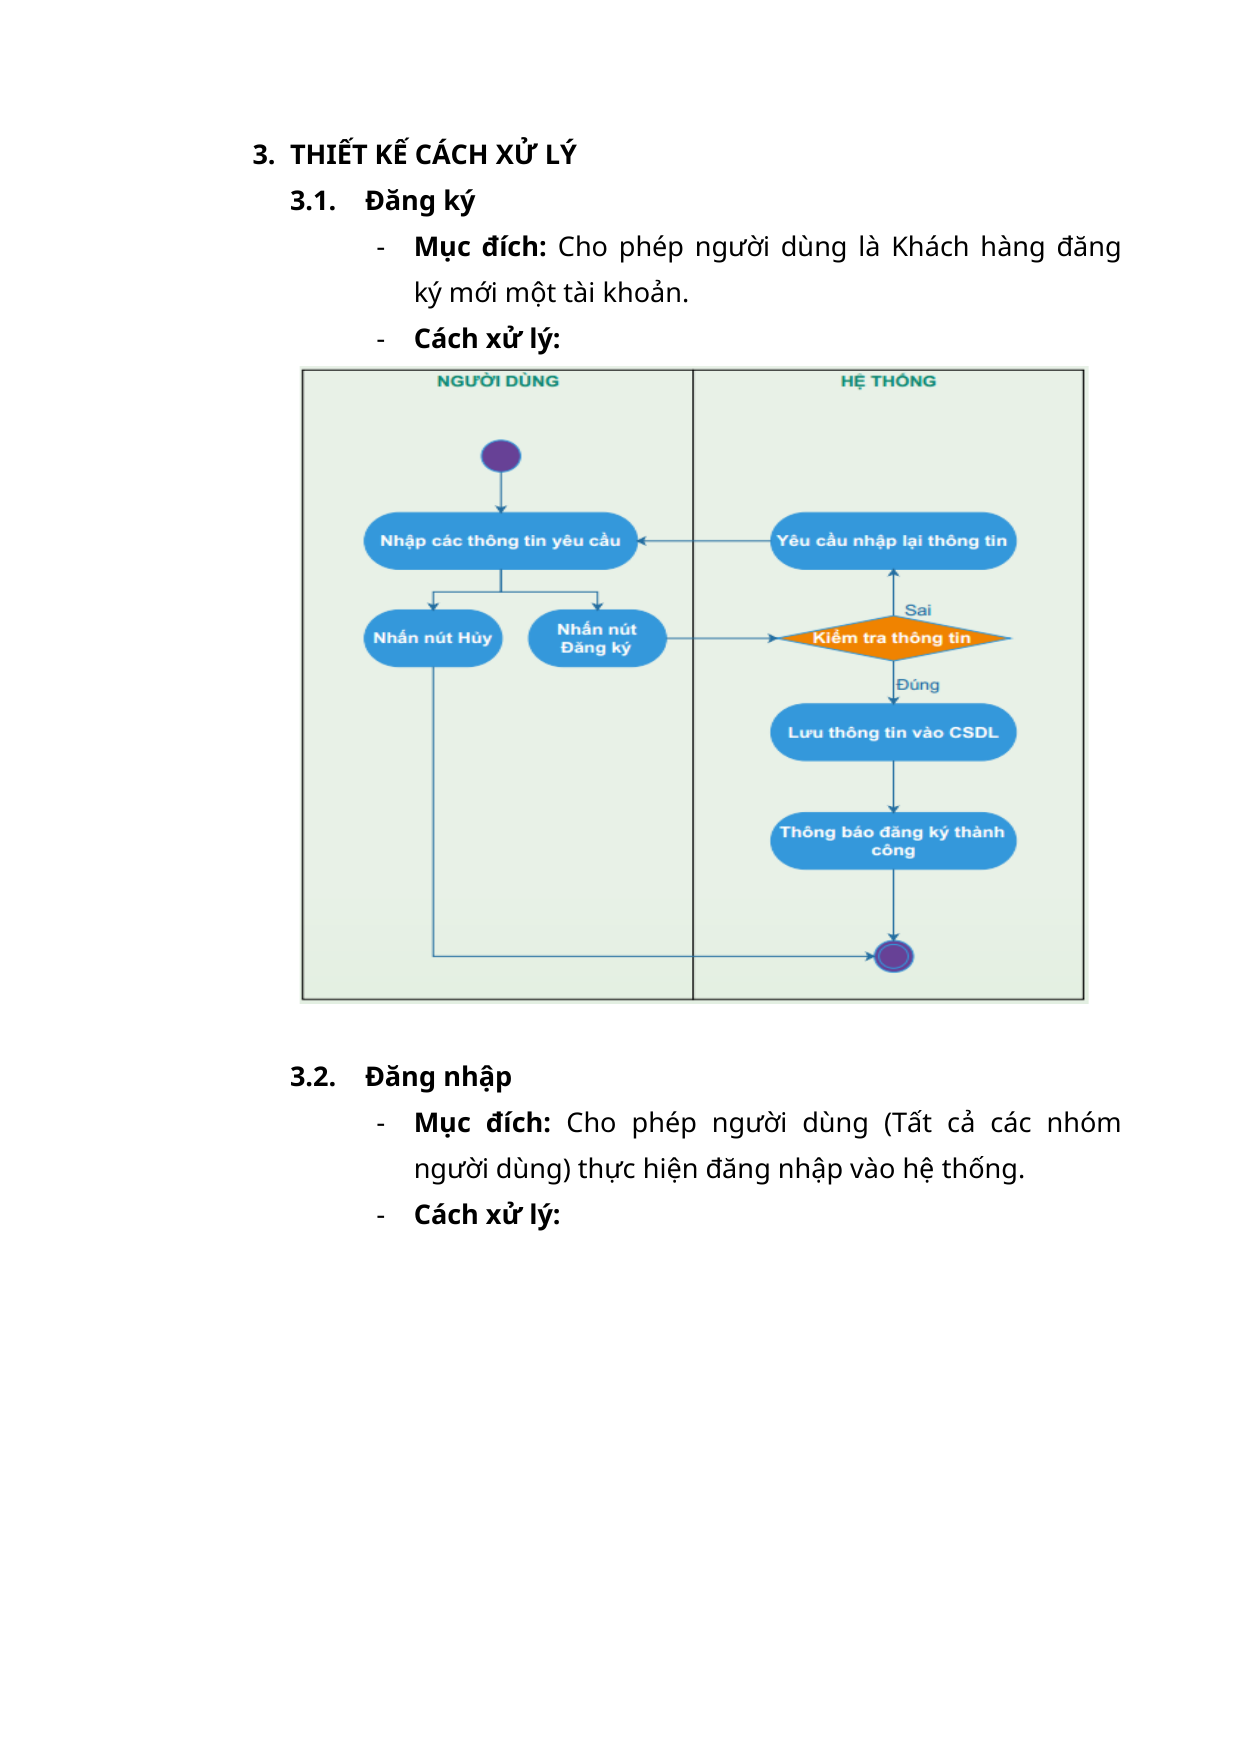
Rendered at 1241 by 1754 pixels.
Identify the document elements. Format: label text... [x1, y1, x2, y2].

picture [299, 366, 1089, 1004]
list Cách xử lý: [376, 320, 1122, 357]
list Mục đích: Cho phép người dùng (Tất cả các nhóm người dùng) thực hiện đăng nhập vào hệ thống. [376, 1103, 1122, 1186]
list Mục đích: Cho phép người dùng là Khách hàng đăng ký mới một tài khoản. [376, 228, 1122, 311]
list Đăng nhập [290, 1057, 1122, 1094]
list Cách xử lý: [376, 1195, 1122, 1232]
list Đăng ký [290, 182, 1122, 219]
list THIẾT KẾ CÁCH XỬ LÝ [252, 136, 1122, 173]
